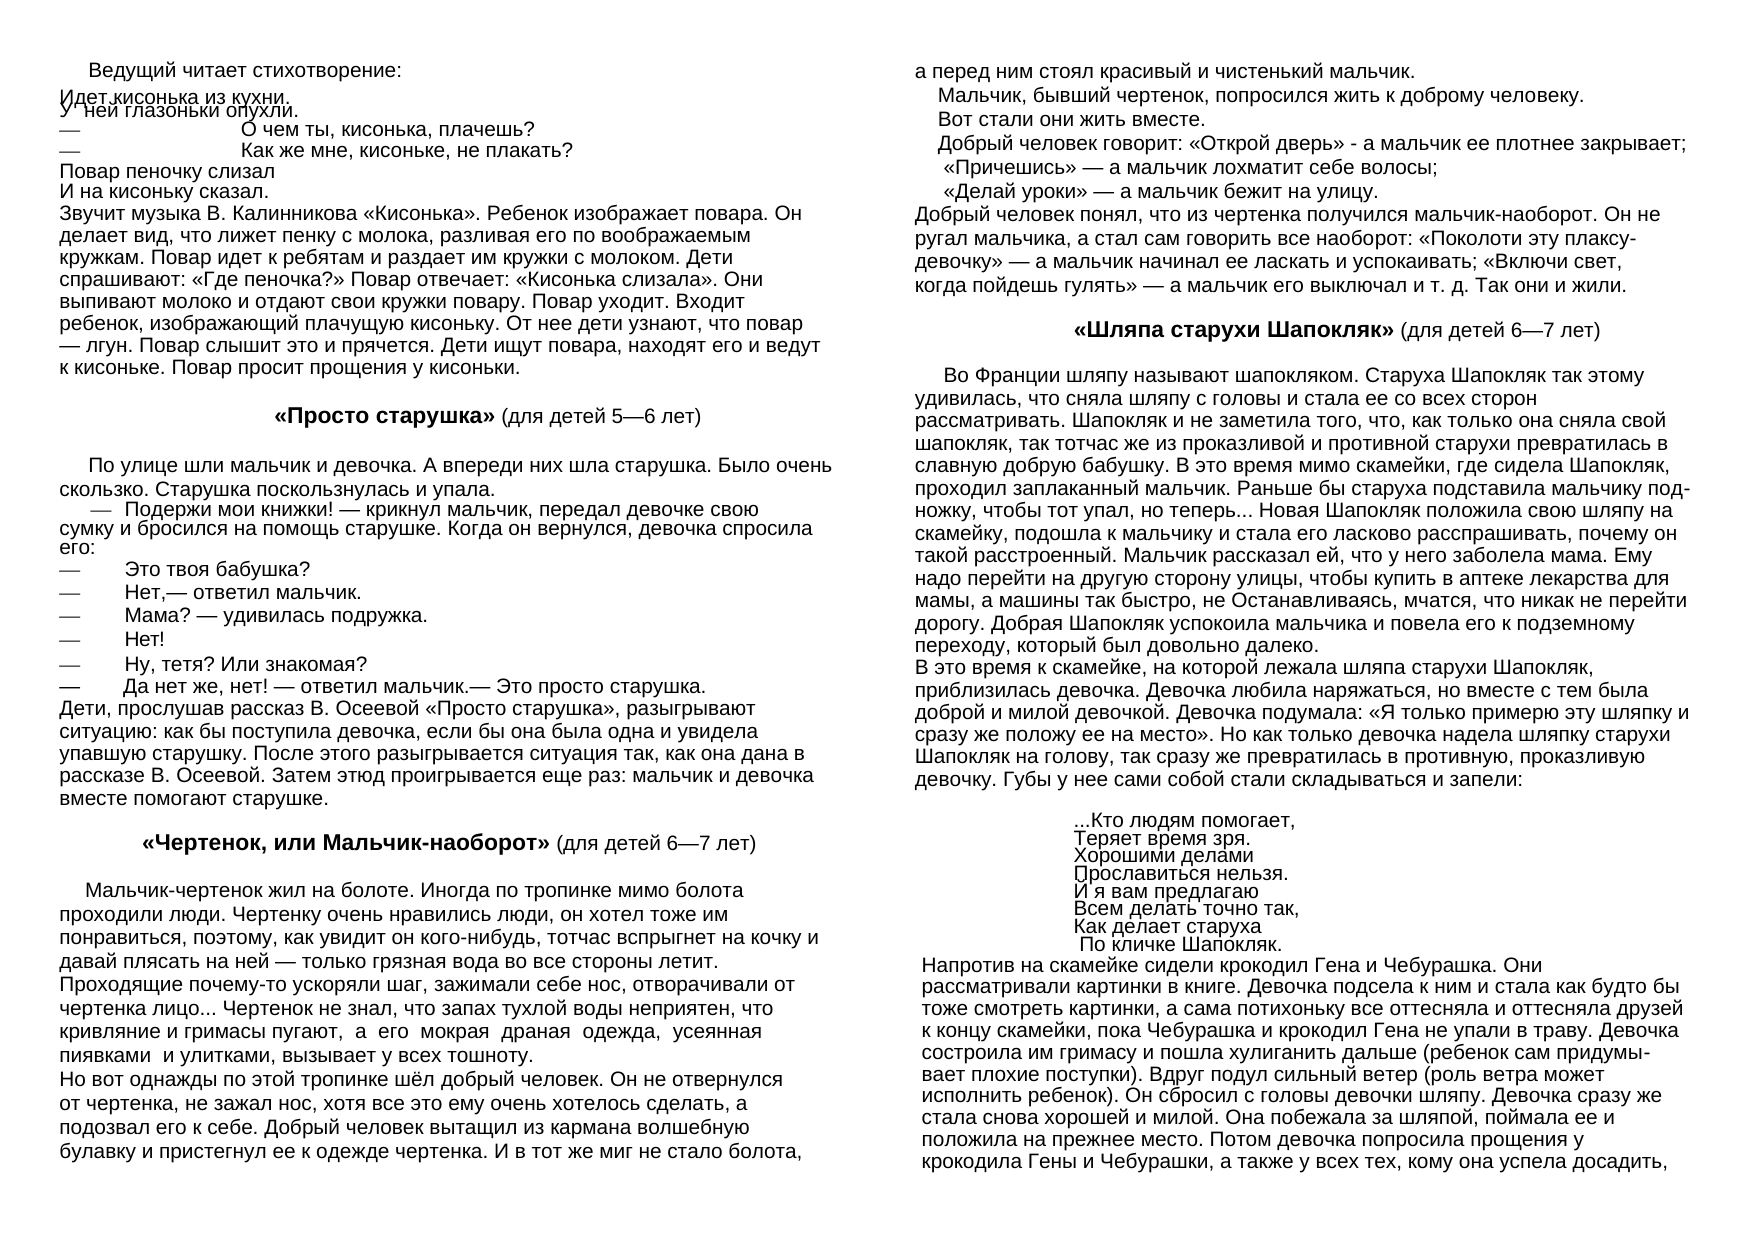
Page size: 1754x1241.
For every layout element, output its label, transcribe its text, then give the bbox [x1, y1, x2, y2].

list О чем ты, кисонька, плачешь? [59, 120, 839, 141]
text «Делай уроки» — а мальчик бежит на улицу. [914, 179, 1695, 203]
text В это время к скамейке, на которой лежала шляпа старухи Шапокляк, приблизилась девочка. Девочка любила наряжаться, но вместе с тем была доброй и милой девочкой. Девочка подумала: «Я только примерю эту шляпку и сразу же положу ее на место». Но как только девочка надела шляпку старухи Шапокляк на голову, так сразу же превратилась в противную, проказливую девочку. Губы у нее сами собой стали складываться и запели: [914, 657, 1694, 791]
text По улице шли мальчик и девочка. А впереди них шла старушка. Было очень скользко. Старушка поскользнулась и упала. [59, 452, 839, 501]
text Мальчик, бывший чертенок, попросился жить к доброму человеку. [914, 83, 1695, 107]
text Во Франции шляпу называют шапокляком. Старуха Шапокляк так этому удивилась, что сняла шляпу с головы и стала ее со всех сторон рассматривать. Шапокляк и не заметила того, что, как только она сняла свой шапокляк, так тотчас же из проказливой и противной старухи превратилась в славную добрую бабушку. В это время мимо скамейки, где сидела Шапокляк, проходил заплаканный мальчик. Раньше бы старуха подставила мальчику подножку, чтобы тот упал, но теперь... Новая Шапокляк положила свою шляпу на скамейку, подошла к мальчику и стала его ласково расспрашивать, почему он такой расстроенный. Мальчик рассказал ей, что у него заболела мама. Ему надо перейти на другую сторону улицы, чтобы купить в аптеке лекарства для мамы, а машины так быстро, не Останавливаясь, мчатся, что никак не перейти дорогу. Добрая Шапокляк успокоила мальчика и повела его к подземному переходу, который был довольно далеко. [914, 364, 1695, 657]
text — Да нет же, нет! — ответил мальчик.— Это просто старушка. [59, 676, 839, 698]
text Ведущий читает стихотворение: [59, 59, 707, 82]
text У ней глазоньки опухли. [253, 107, 531, 120]
text Добрый человек понял, что из чертенка получился мальчик-наоборот. Он не ругал мальчика, а стал сам говорить все наоборот: «Поколоти эту плаксу-девочку» — а мальчик начинал ее ласкать и успокаивать; «Включи свет, когда пойдешь гулять» — а мальчик его выключал и т. д. Так они и жили. [914, 203, 1677, 297]
text Мальчик-чертенок жил на болоте. Иногда по тропинке мимо болота проходили люди. Чертенку очень нравились люди, он хотел тоже им понравиться, поэтому, как увидит он кого-нибудь, тотчас вспрыгнет на кочку и давай плясать на ней — только грязная вода во все стороны летит. Проходящие почему-то ускоряли шаг, зажимали себе нос, отворачивали от чертенка лицо... Чертенок не знал, что запах тухлой воды неприятен, что кривляние и гримасы пугают, а его мокрая драная одежда, усеянная пиявками и улитками, вызывает у всех тошноту. [50, 879, 839, 1067]
text Хорошими делами [1073, 848, 1380, 866]
text Прославиться нельзя. [1073, 866, 1380, 884]
list Это твоя бабушка? [59, 558, 839, 581]
text Теряет время зря. [1073, 831, 1380, 848]
text «Чертенок, или Мальчик-наоборот» (для детей 6—7 лет) [59, 832, 839, 855]
text Звучит музыка В. Калинникова «Кисонька». Ребенок изображает повара. Он делает вид, что лижет пенку с молока, разливая его по воображаемым кружкам. Повар идет к ребятам и раздает им кружки с молоком. Дети спрашивают: «Где пеночка?» Повар отвечает: «Кисонька слизала». Они выпивают молоко и отдают свои кружки повару. Повар уходит. Входит ребенок, изображающий плачущую кисоньку. От нее дети узнают, что повар — лгун. Повар слышит это и прячется. Дети ищут повара, находят его и ведут к кисоньке. Повар просит прощения у кисоньки. [59, 203, 827, 379]
text Всем делать точно так, [1073, 902, 1380, 919]
text Дети, прослушав рассказ В. Осеевой «Просто старушка», разыгрывают ситуацию: как бы поступила девочка, если бы она была одна и увидела упавшую старушку. После этого разыгрывается ситуация так, как она дана в рассказе В. Осеевой. Затем этюд проигрывается еще раз: мальчик и девочка вместе помогают старушке. [59, 698, 839, 809]
text По кличке Шапокляк. [1073, 937, 1380, 955]
text Как делает старуха [1073, 919, 1380, 937]
text Вот стали они жить вместе. [914, 107, 1695, 131]
text «Шляпа старухи Шапокляк» (для детей 6—7 лет) [954, 319, 1695, 342]
text Й я вам предлагаю [1073, 884, 1380, 902]
text Добрый человек говорит: «Открой дверь» - а мальчик ее плотнее закрывает; [914, 131, 1695, 155]
list Мама? — удивилась подружка. [59, 604, 839, 627]
list Нет,— ответил мальчик. [59, 581, 839, 604]
list Подержи мои книжки! — крикнул мальчик, передал девочке свою сумку и бросился на помощь старушке. Когда он вернулся, девочка спросила его: [59, 501, 819, 558]
list Нет! [59, 627, 839, 651]
text Но вот однажды по этой тропинке шёл добрый человек. Он не отвернулся от чертенка, не зажал нос, хотя все это ему очень хотелось сделать, а подозвал его к себе. Добрый человек вытащил из кармана волшебную булавку и пристегнул ее к одежде чертенка. И в тот же миг не стало болота, а перед ним стоял красивый и чистенький мальчик. [59, 1067, 809, 1163]
text ...Кто людям помогает, [1073, 813, 1380, 831]
list Ну, тетя? Или знакомая? [59, 651, 839, 676]
text И на кисоньку сказал. [59, 182, 839, 203]
text «Просто старушка» (для детей 5—6 лет) [62, 403, 839, 428]
list Как же мне, кисоньке, не плакать? Повар пеночку слизал [59, 141, 619, 182]
text «Причешись» — а мальчик лохматит себе волосы; [914, 155, 1695, 179]
text У ней глазоньки опухли. [59, 107, 252, 120]
